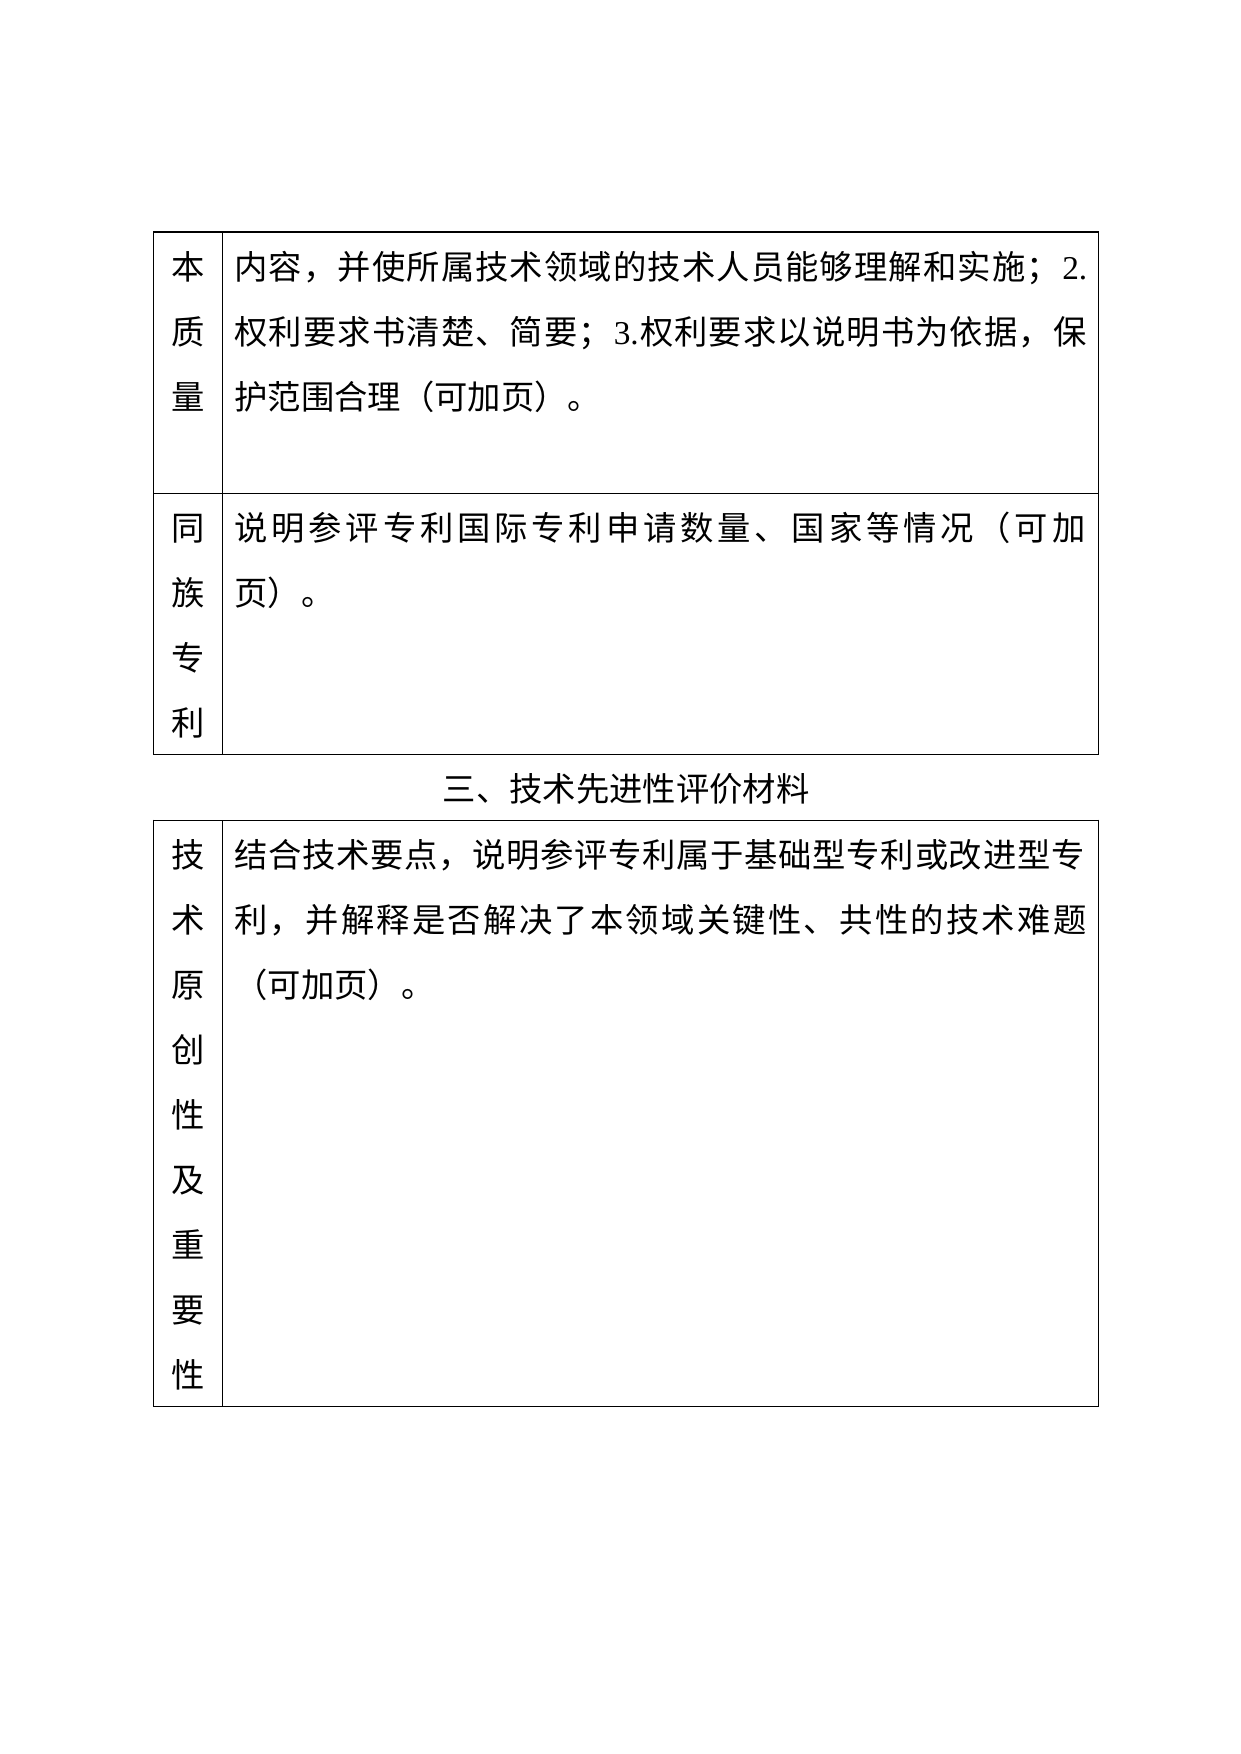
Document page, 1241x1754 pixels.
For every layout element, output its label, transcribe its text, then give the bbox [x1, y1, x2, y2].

text 三、技术先进性评价材料 [165, 755, 1087, 819]
table_cell 文本质量 [154, 233, 222, 492]
table_cell 说明参评专利国际专利申请数量、国家等情况（可加页）。 [223, 494, 1098, 753]
table_header 技术原创性及重要性 [154, 821, 222, 1406]
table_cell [223, 233, 1098, 492]
table_cell 同族专利 [154, 494, 222, 753]
table_header 结合技术要点，说明参评专利属于基础型专利或改进型专利，并解释是否解决了本领域关键性、共性的技术难题（可加页）。 [223, 821, 1098, 1406]
